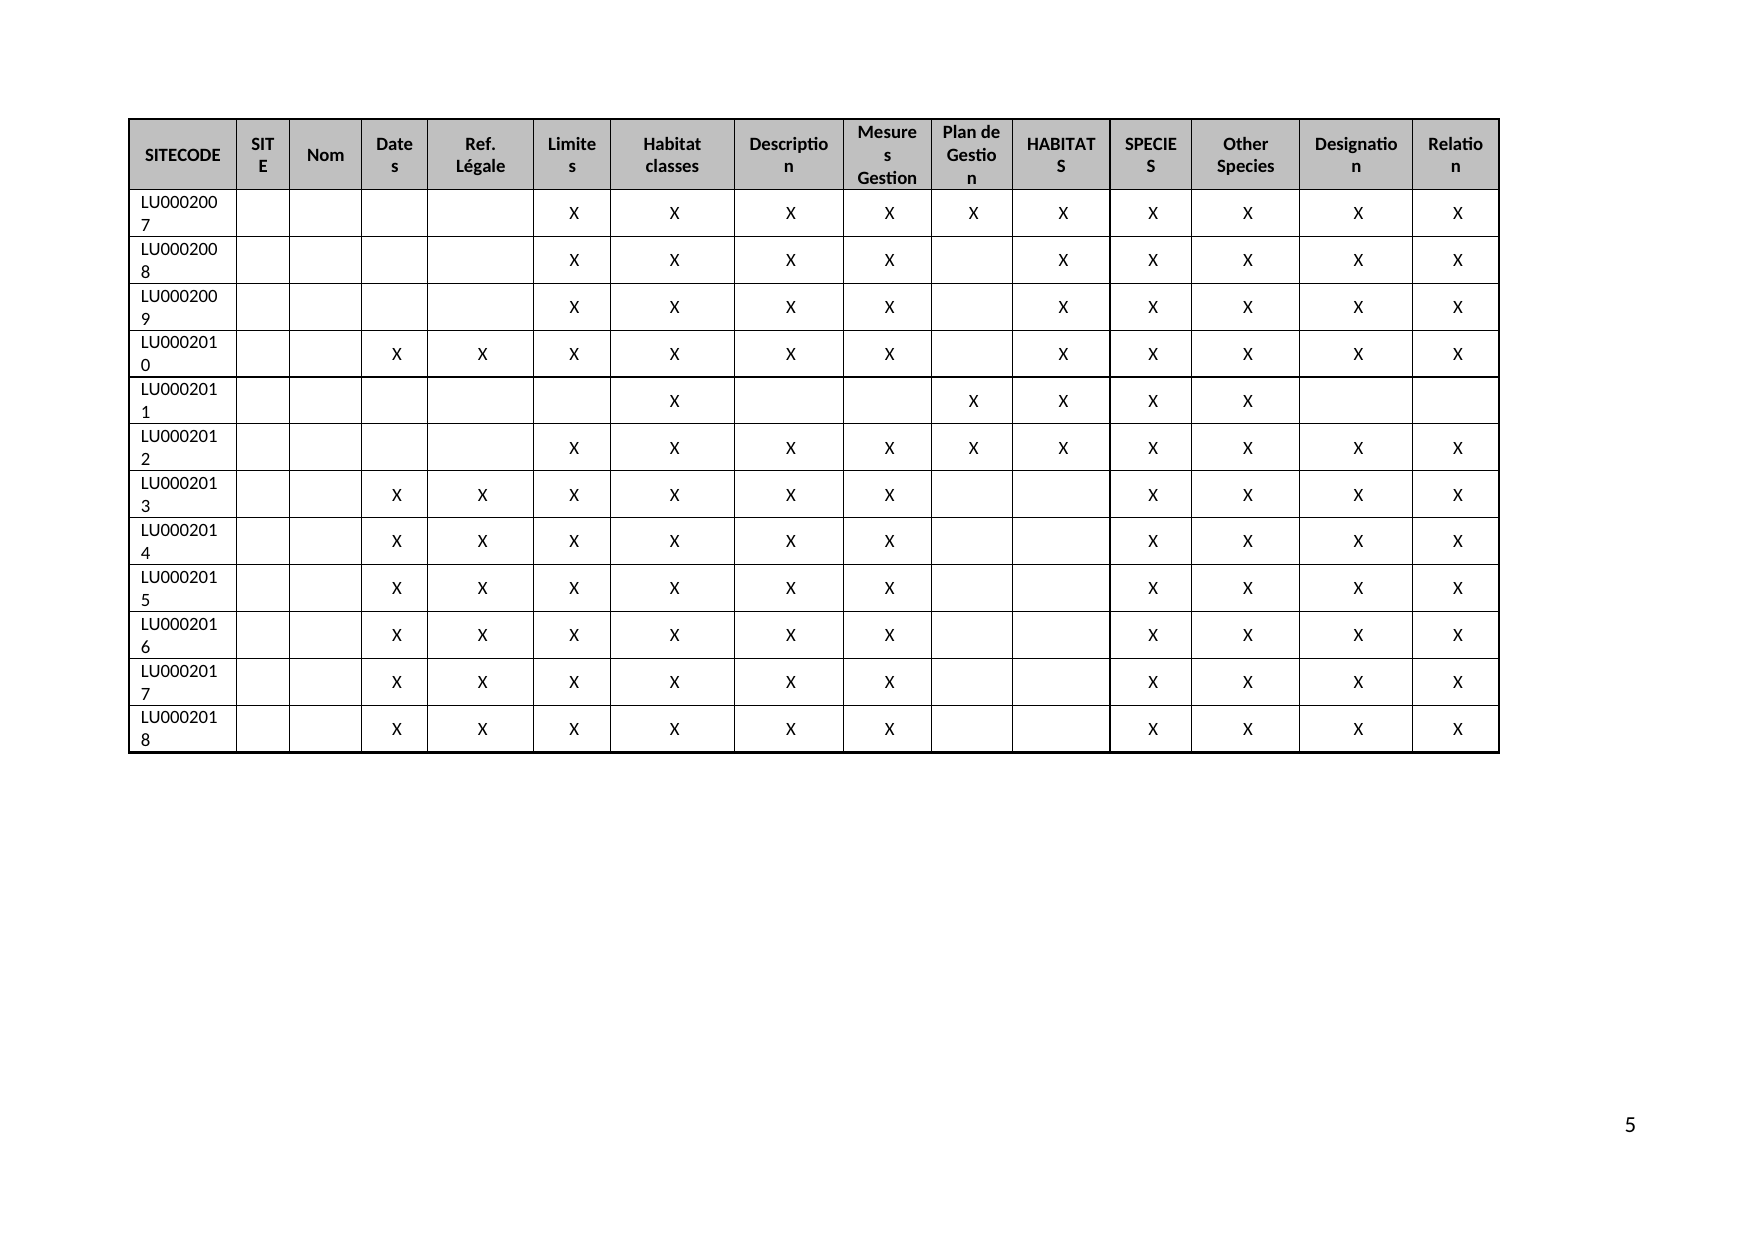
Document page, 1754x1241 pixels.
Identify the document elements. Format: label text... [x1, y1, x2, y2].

table_cell [1013, 659, 1109, 704]
table_cell X [1111, 706, 1191, 751]
table_cell [290, 659, 361, 704]
table_cell LU0002011 [130, 378, 236, 423]
table_cell [932, 565, 1012, 611]
table_cell X [1413, 471, 1498, 517]
table_cell [290, 518, 361, 564]
table_cell [932, 331, 1012, 376]
table_cell X [534, 706, 610, 751]
table_cell LU0002018 [130, 706, 236, 751]
table_cell X [362, 331, 427, 376]
table_cell X [1192, 518, 1299, 564]
table_cell X [1192, 706, 1299, 751]
table_header Description [735, 120, 843, 189]
table_cell X [1013, 331, 1109, 376]
table_cell [290, 565, 361, 611]
table_cell X [1111, 378, 1191, 423]
table_cell [1013, 565, 1109, 611]
table_cell X [1111, 190, 1191, 236]
table_cell X [1111, 284, 1191, 329]
table_cell [932, 284, 1012, 329]
table_cell X [1192, 378, 1299, 423]
table_cell [932, 706, 1012, 751]
table_cell X [362, 659, 427, 704]
table_cell [534, 378, 610, 423]
table_cell [932, 518, 1012, 564]
table_cell X [428, 706, 533, 751]
table_cell X [428, 565, 533, 611]
table_cell [1413, 378, 1498, 423]
table_cell X [362, 612, 427, 658]
table_cell X [1300, 518, 1412, 564]
table_cell [290, 237, 361, 283]
table_cell X [611, 378, 734, 423]
table_cell X [611, 331, 734, 376]
table_cell [362, 378, 427, 423]
table_cell X [428, 331, 533, 376]
table_cell [1013, 612, 1109, 658]
table_cell X [844, 518, 931, 564]
table_cell [290, 612, 361, 658]
table_header Ref. Légale [428, 120, 533, 189]
table_cell X [611, 612, 734, 658]
table_cell X [534, 565, 610, 611]
table_header SITECODE [130, 120, 236, 189]
table_cell X [735, 331, 843, 376]
table_cell LU0002017 [130, 659, 236, 704]
table_cell LU0002016 [130, 612, 236, 658]
table_cell X [735, 237, 843, 283]
table_cell [844, 378, 931, 423]
table_cell X [428, 659, 533, 704]
table_cell [290, 331, 361, 376]
table_cell LU0002015 [130, 565, 236, 611]
table_cell X [844, 331, 931, 376]
table_cell LU0002007 [130, 190, 236, 236]
table_cell X [1192, 612, 1299, 658]
table_cell X [1300, 190, 1412, 236]
table_cell [362, 190, 427, 236]
table_cell X [844, 471, 931, 517]
table_cell X [735, 659, 843, 704]
table_cell X [1192, 237, 1299, 283]
table_header SITE [237, 120, 289, 189]
table_cell X [534, 284, 610, 329]
table_cell X [611, 565, 734, 611]
table_cell X [1413, 284, 1498, 329]
table_cell [290, 378, 361, 423]
table_cell [237, 706, 289, 751]
table_cell X [1300, 471, 1412, 517]
table_cell [428, 190, 533, 236]
table_cell X [1413, 237, 1498, 283]
table_cell X [735, 471, 843, 517]
table_cell X [611, 237, 734, 283]
table_cell X [1013, 190, 1109, 236]
table_cell X [844, 612, 931, 658]
table_cell X [1300, 424, 1412, 470]
table_cell X [534, 659, 610, 704]
table_cell X [611, 284, 734, 329]
table_cell [237, 284, 289, 329]
table_cell X [735, 190, 843, 236]
table_cell X [611, 659, 734, 704]
table_cell X [735, 612, 843, 658]
table_cell LU0002014 [130, 518, 236, 564]
table_cell [237, 518, 289, 564]
table_cell [428, 378, 533, 423]
table_cell [1300, 378, 1412, 423]
table_cell X [1192, 471, 1299, 517]
table_cell X [844, 237, 931, 283]
table_cell X [1300, 612, 1412, 658]
table_cell [237, 471, 289, 517]
table_cell X [844, 424, 931, 470]
table_cell X [844, 284, 931, 329]
table_cell X [844, 190, 931, 236]
table_cell X [735, 284, 843, 329]
table_cell [1013, 706, 1109, 751]
table_cell X [1413, 565, 1498, 611]
table_cell X [844, 565, 931, 611]
table_cell X [1300, 565, 1412, 611]
table_header Dates [362, 120, 427, 189]
table_cell [1013, 471, 1109, 517]
table_cell [290, 706, 361, 751]
table_cell X [1192, 424, 1299, 470]
table_cell X [735, 518, 843, 564]
table_cell [1013, 518, 1109, 564]
table_header HABITATS [1013, 120, 1109, 189]
table_cell [237, 565, 289, 611]
table_cell [362, 284, 427, 329]
table_cell X [1413, 424, 1498, 470]
table_cell [362, 237, 427, 283]
table_cell X [362, 565, 427, 611]
table_cell X [1413, 612, 1498, 658]
table_cell X [932, 190, 1012, 236]
table_header Mesures Gestion [844, 120, 931, 189]
table_cell [428, 424, 533, 470]
table_cell X [534, 190, 610, 236]
table_cell X [611, 424, 734, 470]
table_cell LU0002012 [130, 424, 236, 470]
table_cell [237, 659, 289, 704]
table_cell [290, 284, 361, 329]
table_cell X [611, 471, 734, 517]
table_cell X [534, 518, 610, 564]
table_cell X [534, 471, 610, 517]
table_cell X [932, 378, 1012, 423]
table_header Plan de Gestion [932, 120, 1012, 189]
table_cell [932, 659, 1012, 704]
table_cell [290, 190, 361, 236]
table_header Limites [534, 120, 610, 189]
table_cell X [428, 471, 533, 517]
table_cell X [534, 331, 610, 376]
table_header Other Species [1192, 120, 1299, 189]
table_header SPECIES [1111, 120, 1191, 189]
table_cell X [1013, 424, 1109, 470]
table_cell [932, 237, 1012, 283]
table_cell X [1192, 284, 1299, 329]
table_cell [428, 284, 533, 329]
table_cell X [1413, 518, 1498, 564]
table_cell X [362, 518, 427, 564]
table_cell X [428, 518, 533, 564]
table_cell [932, 471, 1012, 517]
table_cell X [1013, 284, 1109, 329]
table_header Nom [290, 120, 361, 189]
table_cell X [534, 237, 610, 283]
table_cell LU0002010 [130, 331, 236, 376]
table_header Relation [1413, 120, 1498, 189]
table_cell X [1300, 706, 1412, 751]
table_cell LU0002009 [130, 284, 236, 329]
table_cell [290, 471, 361, 517]
table_cell X [1300, 331, 1412, 376]
table_cell [237, 378, 289, 423]
table_cell [237, 424, 289, 470]
table_cell [362, 424, 427, 470]
table_cell X [534, 424, 610, 470]
table_cell X [1111, 565, 1191, 611]
table_header Habitat classes [611, 120, 734, 189]
table_cell X [1413, 706, 1498, 751]
table_cell X [735, 424, 843, 470]
table_cell X [1300, 659, 1412, 704]
table_cell LU0002008 [130, 237, 236, 283]
table_cell X [611, 518, 734, 564]
table_header Designation [1300, 120, 1412, 189]
table_cell [932, 612, 1012, 658]
table_cell [237, 331, 289, 376]
table_cell X [932, 424, 1012, 470]
table_cell [290, 424, 361, 470]
table_cell X [1300, 284, 1412, 329]
table_cell X [844, 659, 931, 704]
table_cell X [1192, 190, 1299, 236]
table_cell X [1111, 424, 1191, 470]
table_cell X [611, 190, 734, 236]
table_cell X [611, 706, 734, 751]
table_cell X [1111, 237, 1191, 283]
table_cell X [534, 612, 610, 658]
table_cell X [1111, 612, 1191, 658]
table_cell LU0002013 [130, 471, 236, 517]
table_cell X [428, 612, 533, 658]
table_cell X [1192, 565, 1299, 611]
table_cell X [1413, 331, 1498, 376]
table_cell [237, 612, 289, 658]
table_cell X [1111, 518, 1191, 564]
table_cell X [844, 706, 931, 751]
table_cell X [1192, 659, 1299, 704]
table_cell X [1111, 471, 1191, 517]
table_cell X [1013, 378, 1109, 423]
table_cell X [362, 471, 427, 517]
table_cell X [735, 565, 843, 611]
table_cell X [1111, 331, 1191, 376]
table_cell X [1111, 659, 1191, 704]
table_cell X [1413, 659, 1498, 704]
table_cell X [362, 706, 427, 751]
table_cell X [1013, 237, 1109, 283]
table_cell [237, 190, 289, 236]
table_cell [428, 237, 533, 283]
table_cell X [1300, 237, 1412, 283]
table_cell X [735, 706, 843, 751]
table_cell X [1413, 190, 1498, 236]
table_cell [237, 237, 289, 283]
table_cell [735, 378, 843, 423]
table_cell X [1192, 331, 1299, 376]
